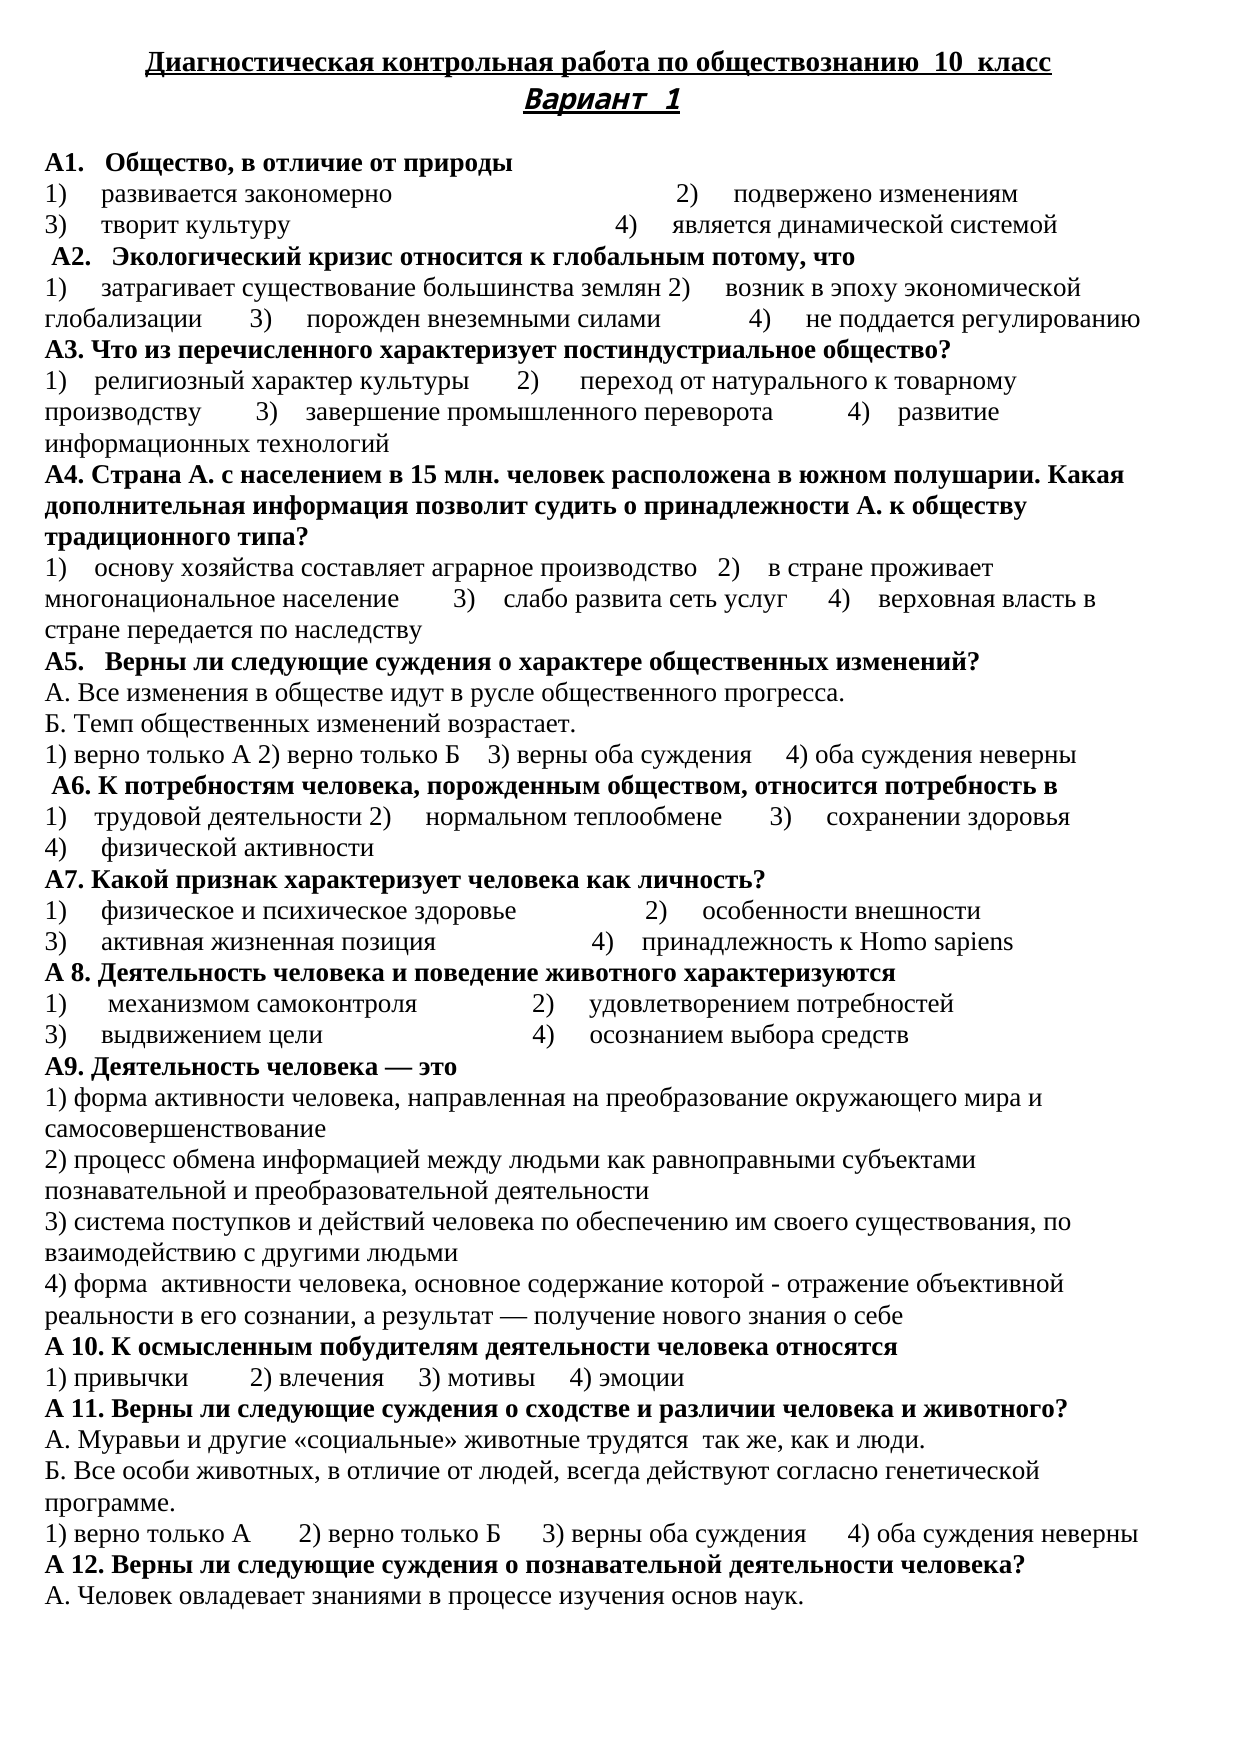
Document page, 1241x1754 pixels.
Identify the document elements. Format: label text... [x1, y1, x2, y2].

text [44, 146, 1152, 1610]
text Диагностическая контрольная работа по обществознанию 10 класс [44, 44, 1152, 78]
text Вариант 1 [44, 78, 1152, 146]
